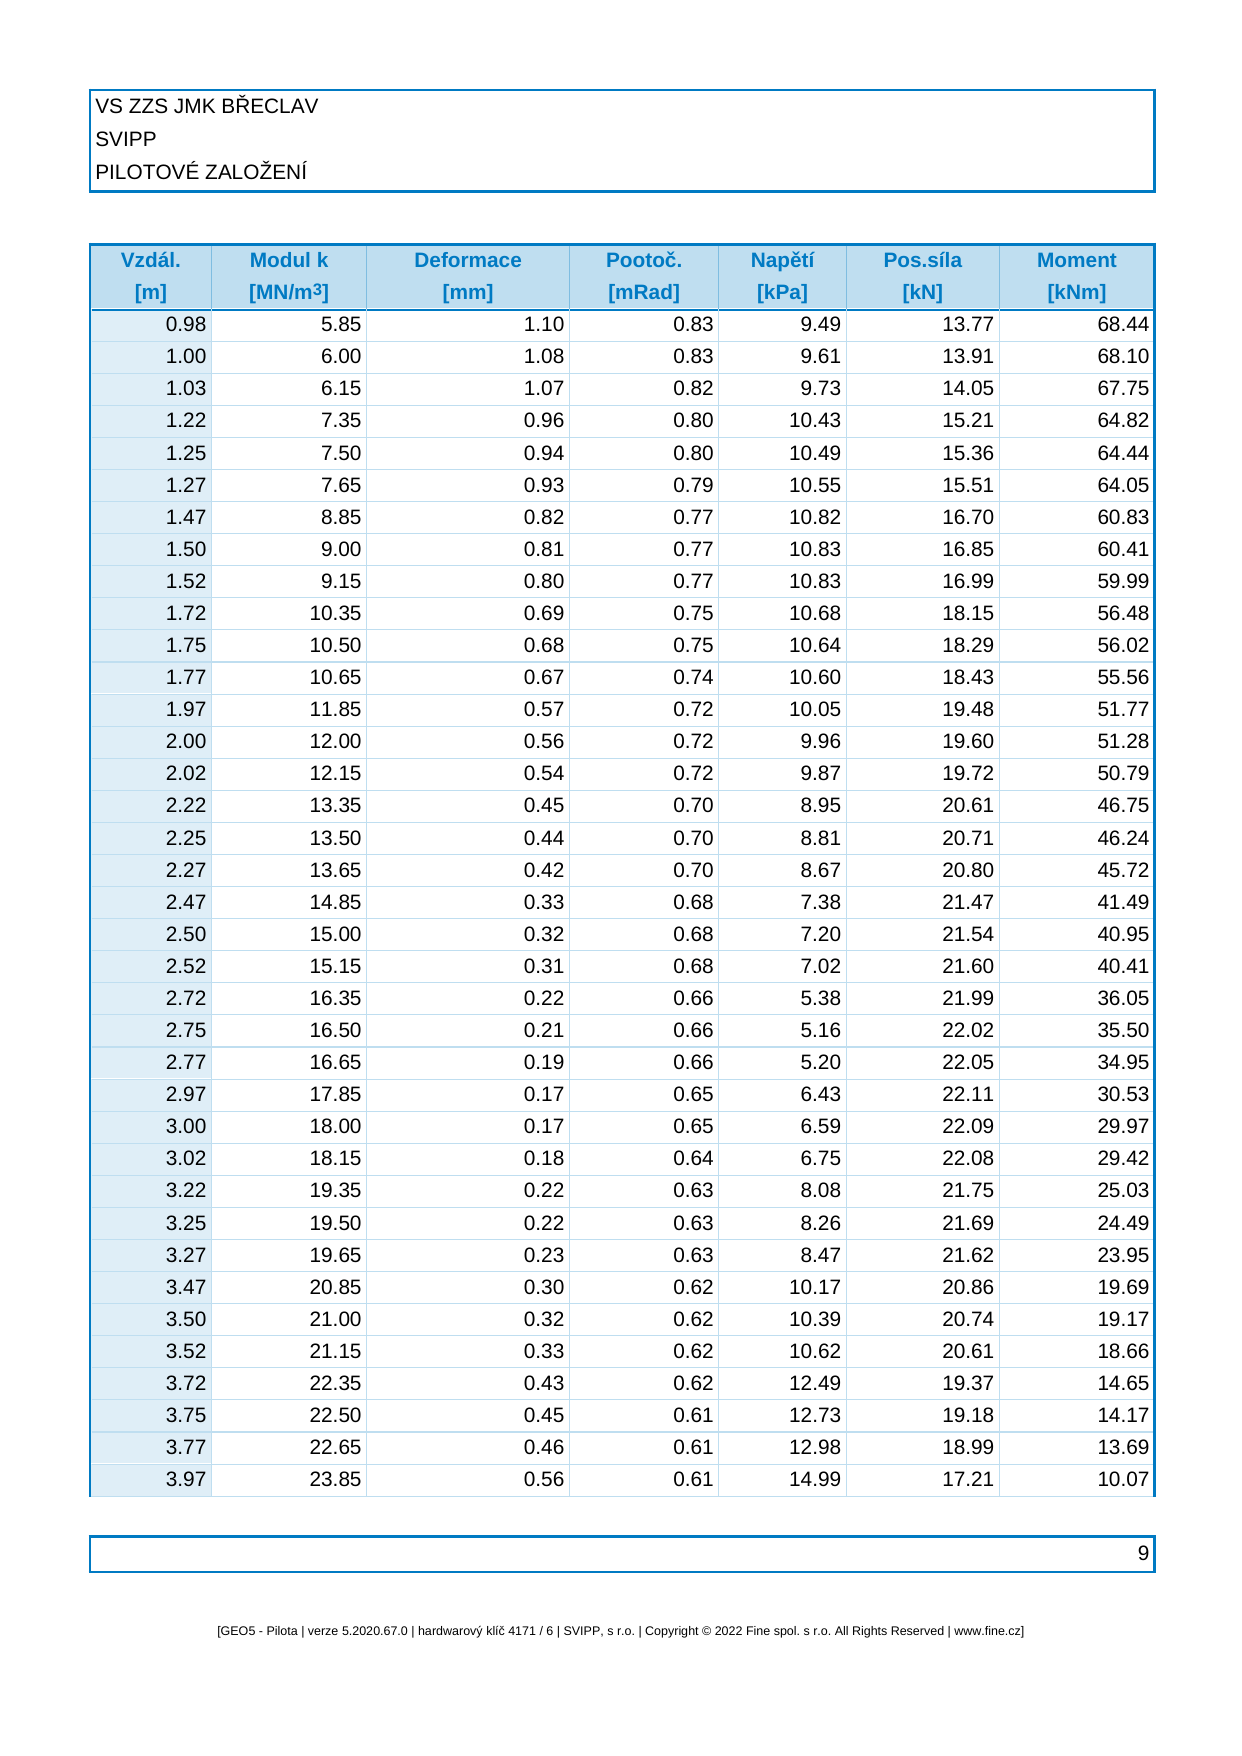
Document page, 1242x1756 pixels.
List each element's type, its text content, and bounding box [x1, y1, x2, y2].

table_cell 10.65 [212, 663, 366, 693]
table_cell 1.22 [91, 406, 211, 437]
table_cell 17.85 [212, 1080, 366, 1111]
table_cell 10.60 [719, 663, 846, 693]
table_cell 0.77 [570, 566, 718, 597]
table_cell 1.77 [91, 662, 211, 693]
table_cell 19.50 [212, 1208, 366, 1239]
table_cell 0.68 [570, 951, 718, 982]
table_cell 11.85 [212, 695, 366, 726]
table_cell 25.03 [1000, 1176, 1153, 1207]
table_cell 19.72 [847, 759, 999, 790]
table_cell 9.61 [719, 342, 846, 373]
table_cell [kN] [847, 277, 999, 308]
table_cell 8.26 [719, 1208, 846, 1239]
table_cell 0.56 [367, 1465, 569, 1496]
table_cell 21.00 [212, 1304, 366, 1335]
table_cell 0.83 [570, 311, 718, 341]
table_cell 19.37 [847, 1368, 999, 1399]
table_cell 64.44 [1000, 438, 1153, 469]
table_cell 18.15 [847, 598, 999, 629]
table_cell 10.05 [719, 695, 846, 726]
table_cell 0.82 [570, 374, 718, 405]
table_cell 0.44 [367, 823, 569, 854]
table_cell 3.72 [91, 1368, 211, 1399]
table_cell 0.80 [570, 406, 718, 437]
table_cell 3.25 [91, 1208, 211, 1239]
table_cell 14.85 [212, 887, 366, 918]
table_cell 8.81 [719, 823, 846, 854]
table_cell 10.55 [719, 470, 846, 501]
table_cell 0.33 [367, 887, 569, 918]
table_cell 17.21 [847, 1465, 999, 1496]
table_cell 0.43 [367, 1368, 569, 1399]
table_cell 1.72 [91, 598, 211, 629]
table_cell 7.02 [719, 951, 846, 982]
table_cell 64.05 [1000, 470, 1153, 501]
table_cell 10.43 [719, 406, 846, 437]
table_cell 22.08 [847, 1144, 999, 1175]
table_cell 9.00 [212, 534, 366, 565]
table_cell 0.81 [367, 534, 569, 565]
table_cell 56.48 [1000, 598, 1153, 629]
table_cell 0.69 [367, 598, 569, 629]
table_cell 12.98 [719, 1433, 846, 1463]
table_cell 0.30 [367, 1272, 569, 1303]
table_cell 2.00 [91, 727, 211, 758]
table_cell 1.50 [91, 534, 211, 565]
table_cell 67.75 [1000, 374, 1153, 405]
table_cell 9.96 [719, 727, 846, 758]
table_cell 7.20 [719, 919, 846, 950]
table_cell 10.62 [719, 1336, 846, 1367]
table_header Vzdál. [91, 246, 211, 277]
table_cell 3.00 [91, 1112, 211, 1143]
table_cell 3.47 [91, 1272, 211, 1303]
table_cell 1.00 [91, 342, 211, 373]
table_cell 0.75 [570, 598, 718, 629]
table_cell 2.27 [91, 855, 211, 886]
table_cell 13.65 [212, 855, 366, 886]
table_cell 7.65 [212, 470, 366, 501]
table_cell 15.51 [847, 470, 999, 501]
table_cell 19.69 [1000, 1272, 1153, 1303]
table_cell 20.61 [847, 791, 999, 822]
table_cell 68.44 [1000, 311, 1153, 341]
table_cell 68.10 [1000, 342, 1153, 373]
table_cell 2.97 [91, 1080, 211, 1111]
table_cell 0.63 [570, 1176, 718, 1207]
table_cell 21.69 [847, 1208, 999, 1239]
table_cell 12.00 [212, 727, 366, 758]
table_cell 0.32 [367, 919, 569, 950]
table_cell 0.42 [367, 855, 569, 886]
table_cell 7.35 [212, 406, 366, 437]
table_cell 16.70 [847, 502, 999, 533]
table_cell 2.77 [91, 1047, 211, 1078]
table_cell 0.66 [570, 1015, 718, 1046]
table_cell 21.62 [847, 1240, 999, 1271]
table_cell 59.99 [1000, 566, 1153, 597]
table_cell 0.75 [570, 630, 718, 661]
table_cell 10.07 [1000, 1465, 1153, 1496]
table_cell 0.68 [367, 630, 569, 661]
table_cell 0.82 [367, 502, 569, 533]
table_cell 6.59 [719, 1112, 846, 1143]
table_cell 13.50 [212, 823, 366, 854]
table_cell 0.18 [367, 1144, 569, 1175]
table_cell 20.71 [847, 823, 999, 854]
table_cell 10.35 [212, 598, 366, 629]
table_cell 12.49 [719, 1368, 846, 1399]
table_cell 2.52 [91, 951, 211, 982]
table_cell 0.94 [367, 438, 569, 469]
table_cell 5.20 [719, 1048, 846, 1078]
table_cell 22.65 [212, 1433, 366, 1463]
table_cell 21.47 [847, 887, 999, 918]
table_cell 19.18 [847, 1400, 999, 1431]
table_cell 0.62 [570, 1272, 718, 1303]
table_cell 64.82 [1000, 406, 1153, 437]
table_cell 1.47 [91, 502, 211, 533]
table_cell 6.43 [719, 1080, 846, 1111]
table_cell 5.85 [212, 311, 366, 341]
table_cell 15.00 [212, 919, 366, 950]
table_cell 1.10 [367, 311, 569, 341]
table_cell 0.45 [367, 791, 569, 822]
table_cell 10.68 [719, 598, 846, 629]
table_cell 8.95 [719, 791, 846, 822]
table_cell 51.28 [1000, 727, 1153, 758]
table_cell 60.41 [1000, 534, 1153, 565]
table_cell 0.70 [570, 823, 718, 854]
table_cell 20.86 [847, 1272, 999, 1303]
table_cell 14.05 [847, 374, 999, 405]
table_cell 21.54 [847, 919, 999, 950]
table_cell 0.80 [570, 438, 718, 469]
table_cell 22.50 [212, 1400, 366, 1431]
table_cell 0.68 [570, 887, 718, 918]
table_cell 0.21 [367, 1015, 569, 1046]
table_cell 41.49 [1000, 887, 1153, 918]
table_cell 0.61 [570, 1465, 718, 1496]
table_cell 1.75 [91, 630, 211, 661]
table_cell 0.65 [570, 1112, 718, 1143]
table_cell 0.45 [367, 1400, 569, 1431]
table_cell 2.22 [91, 791, 211, 822]
table_cell [m] [91, 277, 211, 308]
table_cell 15.15 [212, 951, 366, 982]
table_cell [mRad] [570, 277, 718, 308]
table_cell 50.79 [1000, 759, 1153, 790]
table_cell 40.41 [1000, 951, 1153, 982]
table_cell 16.35 [212, 983, 366, 1014]
table_cell 7.38 [719, 887, 846, 918]
table_cell 7.50 [212, 438, 366, 469]
table_cell 8.47 [719, 1240, 846, 1271]
table_header Moment [1000, 246, 1153, 277]
table_cell 0.56 [367, 727, 569, 758]
table_cell 40.95 [1000, 919, 1153, 950]
table_cell 0.66 [570, 1048, 718, 1078]
table_cell 0.72 [570, 727, 718, 758]
table_cell 0.33 [367, 1336, 569, 1367]
table_cell 20.61 [847, 1336, 999, 1367]
table_cell 10.17 [719, 1272, 846, 1303]
table_cell 0.17 [367, 1112, 569, 1143]
table_cell 21.99 [847, 983, 999, 1014]
table_cell 21.60 [847, 951, 999, 982]
table_cell 3.27 [91, 1240, 211, 1271]
table_cell 21.15 [212, 1336, 366, 1367]
table_cell 46.75 [1000, 791, 1153, 822]
table_header Napětí [719, 246, 846, 277]
table_cell 0.32 [367, 1304, 569, 1335]
table_cell 0.74 [570, 663, 718, 693]
table_cell 19.35 [212, 1176, 366, 1207]
table_cell 6.75 [719, 1144, 846, 1175]
table_cell 0.23 [367, 1240, 569, 1271]
table_cell 0.66 [570, 983, 718, 1014]
table_cell 1.25 [91, 438, 211, 469]
table_cell 16.50 [212, 1015, 366, 1046]
table_cell 0.61 [570, 1433, 718, 1463]
table_cell 0.70 [570, 791, 718, 822]
table_cell 13.77 [847, 311, 999, 341]
table_cell 10.49 [719, 438, 846, 469]
table_cell 0.72 [570, 695, 718, 726]
table_cell 0.61 [570, 1400, 718, 1431]
table_cell 0.72 [570, 759, 718, 790]
table_cell 29.42 [1000, 1144, 1153, 1175]
table_cell 0.63 [570, 1208, 718, 1239]
table_header Modul k [212, 246, 366, 277]
table_cell 10.83 [719, 534, 846, 565]
table_cell 0.68 [570, 919, 718, 950]
table_cell 46.24 [1000, 823, 1153, 854]
table_cell 1.08 [367, 342, 569, 373]
table_cell 0.22 [367, 1176, 569, 1207]
table_cell 10.50 [212, 630, 366, 661]
table_header Pos.síla [847, 246, 999, 277]
table_cell 12.15 [212, 759, 366, 790]
table_cell 20.74 [847, 1304, 999, 1335]
table_cell 18.99 [847, 1433, 999, 1463]
table_cell 0.19 [367, 1048, 569, 1078]
table_cell 2.75 [91, 1015, 211, 1046]
table_cell 0.17 [367, 1080, 569, 1111]
table_cell 30.53 [1000, 1080, 1153, 1111]
table_cell 5.16 [719, 1015, 846, 1046]
table_cell 16.85 [847, 534, 999, 565]
table_cell 9.49 [719, 311, 846, 341]
table_cell 0.22 [367, 1208, 569, 1239]
table_cell 10.39 [719, 1304, 846, 1335]
table_cell 0.93 [367, 470, 569, 501]
table_cell 0.70 [570, 855, 718, 886]
table_header Pootoč. [570, 246, 718, 277]
table_cell 3.22 [91, 1176, 211, 1207]
table_cell 0.64 [570, 1144, 718, 1175]
table_cell 0.77 [570, 534, 718, 565]
table_cell 2.25 [91, 823, 211, 854]
table_cell 56.02 [1000, 630, 1153, 661]
table_cell 22.02 [847, 1015, 999, 1046]
table_cell 6.15 [212, 374, 366, 405]
table_cell 0.22 [367, 983, 569, 1014]
table_cell 18.00 [212, 1112, 366, 1143]
table_cell 0.77 [570, 502, 718, 533]
table_cell 23.85 [212, 1465, 366, 1496]
table_cell 10.64 [719, 630, 846, 661]
table_cell 13.91 [847, 342, 999, 373]
table_cell 8.67 [719, 855, 846, 886]
table_cell 15.36 [847, 438, 999, 469]
table_cell 1.03 [91, 374, 211, 405]
table_cell 22.11 [847, 1080, 999, 1111]
table_cell 29.97 [1000, 1112, 1153, 1143]
table_cell 22.35 [212, 1368, 366, 1399]
table_cell 0.80 [367, 566, 569, 597]
table_cell 60.83 [1000, 502, 1153, 533]
table_cell 9.87 [719, 759, 846, 790]
table_cell 18.29 [847, 630, 999, 661]
table_cell 0.57 [367, 695, 569, 726]
table_cell 51.77 [1000, 695, 1153, 726]
table_cell 9.15 [212, 566, 366, 597]
table_cell 3.52 [91, 1336, 211, 1367]
table_cell 0.63 [570, 1240, 718, 1271]
table_cell 2.50 [91, 919, 211, 950]
table_cell [kNm] [1000, 277, 1153, 308]
table_cell 45.72 [1000, 855, 1153, 886]
table_cell 0.62 [570, 1304, 718, 1335]
table_cell [mm] [367, 277, 569, 308]
table_cell 8.85 [212, 502, 366, 533]
table_header Deformace [367, 246, 569, 277]
table_cell 18.15 [212, 1144, 366, 1175]
table_cell 18.66 [1000, 1336, 1153, 1367]
table_cell 22.05 [847, 1048, 999, 1078]
table_cell 34.95 [1000, 1048, 1153, 1078]
table_cell 8.08 [719, 1176, 846, 1207]
table_cell 3.75 [91, 1400, 211, 1431]
table_cell 19.60 [847, 727, 999, 758]
table_cell [kPa] [719, 277, 846, 308]
table_cell 3.77 [91, 1432, 211, 1463]
table_cell 0.79 [570, 470, 718, 501]
table_cell 2.72 [91, 983, 211, 1014]
table_cell 16.99 [847, 566, 999, 597]
table_cell 2.02 [91, 759, 211, 790]
table_cell 10.83 [719, 566, 846, 597]
table_cell 0.65 [570, 1080, 718, 1111]
table_cell 14.99 [719, 1465, 846, 1496]
table_cell 15.21 [847, 406, 999, 437]
table_cell 3.97 [91, 1465, 211, 1496]
table_cell 6.00 [212, 342, 366, 373]
table_cell 55.56 [1000, 663, 1153, 693]
table_cell 13.69 [1000, 1433, 1153, 1463]
table_cell 19.65 [212, 1240, 366, 1271]
table_cell 0.67 [367, 663, 569, 693]
table_cell 0.83 [570, 342, 718, 373]
table_cell 9.73 [719, 374, 846, 405]
table_cell 0.31 [367, 951, 569, 982]
table_cell 20.80 [847, 855, 999, 886]
table_cell 0.54 [367, 759, 569, 790]
table_cell 1.52 [91, 566, 211, 597]
table_cell 0.62 [570, 1336, 718, 1367]
table_cell 22.09 [847, 1112, 999, 1143]
table_cell 20.85 [212, 1272, 366, 1303]
table_cell 0.98 [91, 310, 211, 341]
table_cell 1.27 [91, 470, 211, 501]
table_cell 10.82 [719, 502, 846, 533]
table_cell 19.48 [847, 695, 999, 726]
table_cell 1.97 [91, 695, 211, 726]
table_cell 36.05 [1000, 983, 1153, 1014]
table_cell 21.75 [847, 1176, 999, 1207]
table_cell 19.17 [1000, 1304, 1153, 1335]
table_cell 14.17 [1000, 1400, 1153, 1431]
table_cell 16.65 [212, 1048, 366, 1078]
table_cell 12.73 [719, 1400, 846, 1431]
table_cell 13.35 [212, 791, 366, 822]
table_cell 14.65 [1000, 1368, 1153, 1399]
table_cell 35.50 [1000, 1015, 1153, 1046]
table_cell 1.07 [367, 374, 569, 405]
table_cell 0.96 [367, 406, 569, 437]
table_cell [MN/m3] [212, 277, 366, 308]
table_cell 2.47 [91, 887, 211, 918]
table_cell 0.62 [570, 1368, 718, 1399]
table_cell 3.50 [91, 1304, 211, 1335]
table_cell 3.02 [91, 1144, 211, 1175]
table_cell 24.49 [1000, 1208, 1153, 1239]
table_cell 18.43 [847, 663, 999, 693]
table_cell 5.38 [719, 983, 846, 1014]
table_cell 0.46 [367, 1433, 569, 1463]
table_cell 23.95 [1000, 1240, 1153, 1271]
